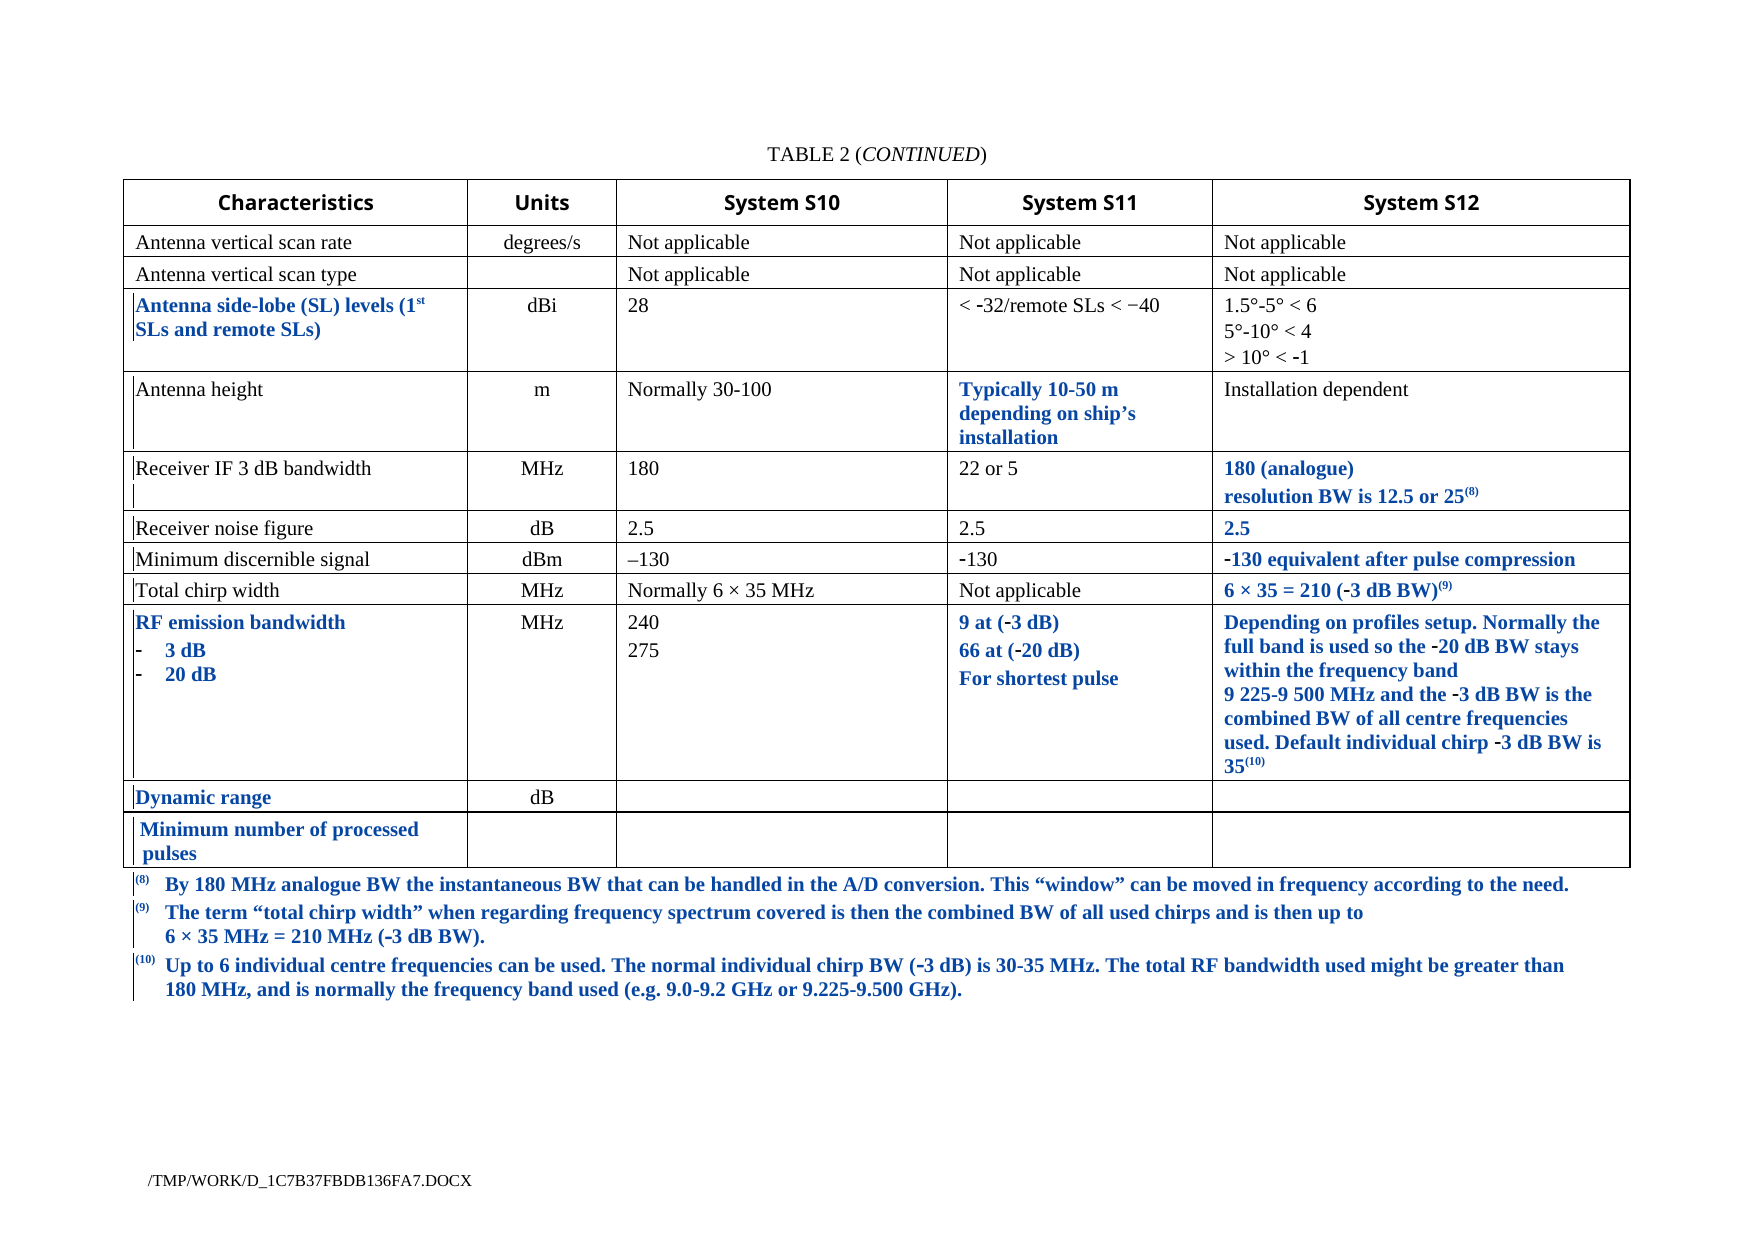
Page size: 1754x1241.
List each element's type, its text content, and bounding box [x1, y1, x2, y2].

table_header Units [468, 180, 616, 225]
table_header System S10 [617, 180, 947, 225]
table_cell Depending on profiles setup. Normally the full band is used so the 20 dB BW stays within the frequency band 9 225-9 500 MHz and the 3 dB BW is the combined BW of all centre frequencies used. Default individual chirp 3 dB BW is 35(10) [1213, 605, 1629, 780]
table_cell Installation dependent [1213, 372, 1629, 451]
table_cell [1213, 813, 1629, 867]
table_cell dB [468, 511, 616, 542]
table_cell degrees/s [468, 226, 616, 256]
text TABLE 2 (continued) [148, 118, 1606, 166]
table_cell dBm [468, 543, 616, 573]
table_cell 2.5 [617, 511, 947, 542]
table_cell Not applicable [1213, 257, 1629, 288]
table_cell 180 [617, 452, 947, 510]
table_header Characteristics [124, 180, 467, 225]
table_cell m [468, 372, 616, 451]
table_cell Not applicable [1213, 226, 1629, 256]
table_cell 1.5°-5° < 6 5°-10° < 4 > 10° < 1 [1213, 289, 1629, 371]
table_cell Not applicable [948, 574, 1212, 604]
table_cell 2.5 [948, 511, 1212, 542]
table_cell dB [468, 781, 616, 811]
table_cell Not applicable [617, 257, 947, 288]
table_cell Minimum discernible signal [124, 543, 467, 573]
table_cell MHz [468, 574, 616, 604]
table_cell [468, 813, 616, 867]
table_cell 28 [617, 289, 947, 371]
table_cell Not applicable [617, 226, 947, 256]
table_cell 130 [948, 543, 1212, 573]
table_cell Normally 6 × 35 MHz [617, 574, 947, 604]
table_cell Typically 10-50 m depending on ship’s installation [948, 372, 1212, 451]
table_cell Receiver IF 3 dB bandwidth [124, 452, 467, 510]
table_cell [948, 781, 1212, 811]
table_header System S11 [948, 180, 1212, 225]
table_cell Antenna vertical scan rate [124, 226, 467, 256]
table_cell 240 275 [617, 605, 947, 780]
table_cell Antenna height [124, 372, 467, 451]
table_cell Minimum number of processed pulses [124, 813, 467, 867]
table_cell Dynamic range [124, 781, 467, 811]
table_cell 6 × 35 = 210 (3 dB BW)(9) [1213, 574, 1629, 604]
table_cell dBi [468, 289, 616, 371]
table_cell Antenna vertical scan type [124, 257, 467, 288]
table_cell 180 (analogue) resolution BW is 12.5 or 25(8) [1213, 452, 1629, 510]
table_cell [617, 813, 947, 867]
table_cell (8) By 180 MHz analogue BW the instantaneous BW that can be handled in the A/D conversion. This “window” can be moved in frequency according to the need. (9) The term “total chirp width” when regarding frequency spectrum covered is then the combined BW of all used chirps and is then up to 6 × 35 MHz = 210 MHz (3 dB BW). (10) Up to 6 individual centre frequencies can be used. The normal individual chirp BW (3 dB) is 30-35 MHz. The total RF bandwidth used might be greater than 180 MHz, and is normally the frequency band used (e.g. 9.0-9.2 GHz or 9.225-9.500 GHz). [124, 868, 1630, 1005]
table_cell 130 equivalent after pulse compression [1213, 543, 1629, 573]
table_cell MHz [468, 605, 616, 780]
table_cell Total chirp width [124, 574, 467, 604]
table_cell 2.5 [1213, 511, 1629, 542]
table_cell Not applicable [948, 257, 1212, 288]
table_cell [1213, 781, 1629, 811]
table_cell –130 [617, 543, 947, 573]
table_cell [468, 257, 616, 288]
table_cell Normally 30-100 [617, 372, 947, 451]
table_header System S12 [1213, 180, 1629, 225]
table_cell RF emission bandwidth 3 dB 20 dB [124, 605, 467, 780]
table_cell MHz [468, 452, 616, 510]
table_cell 22 or 5 [948, 452, 1212, 510]
table_cell Not applicable [948, 226, 1212, 256]
table_cell Receiver noise figure [124, 511, 467, 542]
table_cell < 32/remote SLs < −40 [948, 289, 1212, 371]
table_cell Antenna side-lobe (SL) levels (1st SLs and remote SLs) [124, 289, 467, 371]
table_cell [617, 781, 947, 811]
table_cell 9 at (3 dB) 66 at (20 dB) For shortest pulse [948, 605, 1212, 780]
table_cell [948, 813, 1212, 867]
